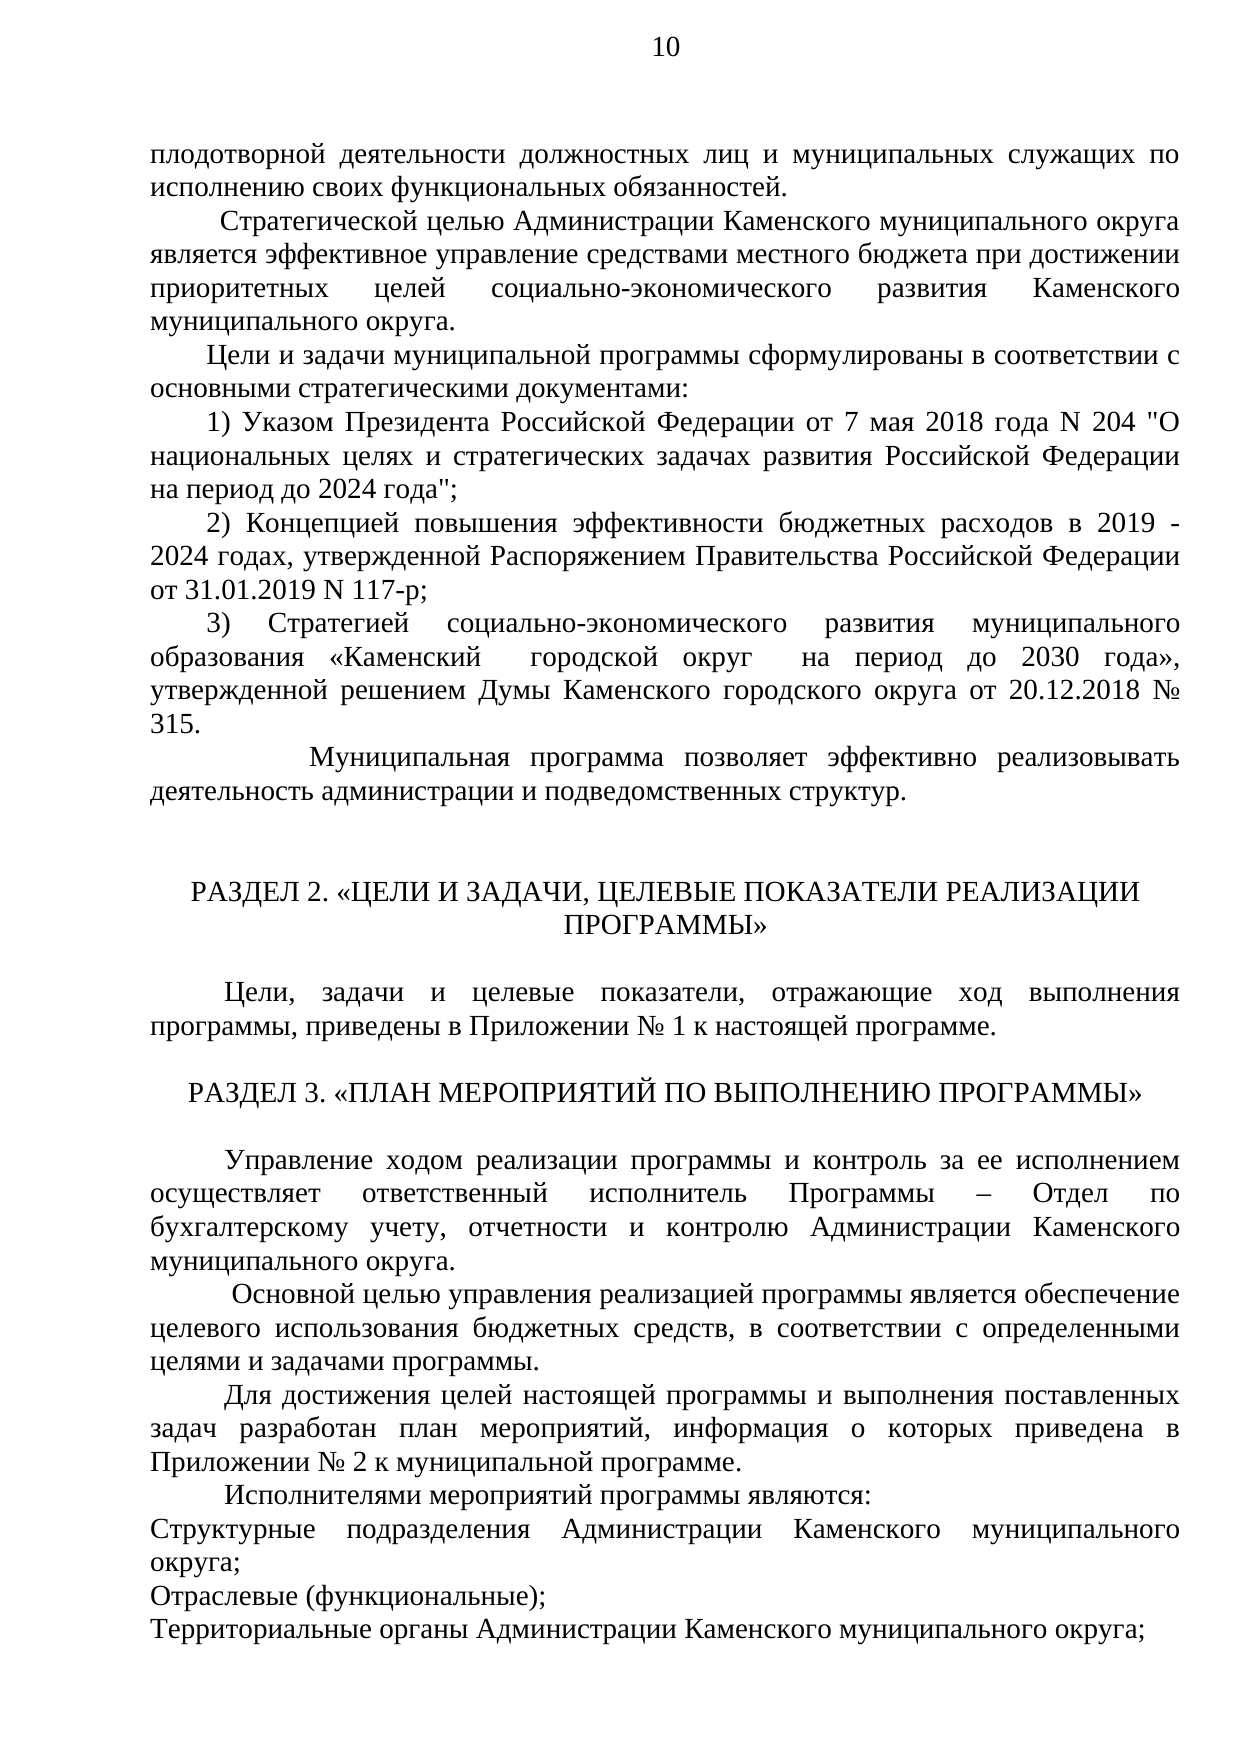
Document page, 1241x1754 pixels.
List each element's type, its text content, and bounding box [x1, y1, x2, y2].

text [150, 136, 1181, 203]
text РАЗДЕЛ 3. «ПЛАН МЕРОПРИЯТИЙ ПО ВЫПОЛНЕНИЮ ПРОГРАММЫ» [150, 1075, 1181, 1108]
text Для достижения целей настоящей программы и выполнения поставленных задач разработан план мероприятий, информация о которых приведена в Приложении № 2 к муниципальной программе. [150, 1377, 1181, 1477]
text Территориальные органы Администрации Каменского муниципального округа; [150, 1612, 1181, 1645]
text Цели, задачи и целевые показатели, отражающие ход выполнения программы, приведены в Приложении № 1 к настоящей программе. [150, 974, 1181, 1041]
text 2) Концепцией повышения эффективности бюджетных расходов в 2019 - 2024 годах, утвержденной Распоряжением Правительства Российской Федерации от 31.01.2019 N 117-р; [150, 505, 1181, 605]
text Управление ходом реализации программы и контроль за ее исполнением осуществляет ответственный исполнитель Программы – Отдел по бухгалтерскому учету, отчетности и контролю Администрации Каменского муниципального округа. [150, 1142, 1181, 1276]
text 1) Указом Президента Российской Федерации от 7 мая 2018 года N 204 "О национальных целях и стратегических задачах развития Российской Федерации на период до 2024 года"; [150, 404, 1181, 505]
text 3) Стратегией социально-экономического развития муниципального образования «Каменский городской округ на период до 2030 года», утвержденной решением Думы Каменского городского округа от 20.12.2018 № 315. [150, 605, 1181, 739]
text Муниципальная программа позволяет эффективно реализовывать деятельность администрации и подведомственных структур. [150, 739, 1181, 807]
text РАЗДЕЛ 2. «ЦЕЛИ И ЗАДАЧИ, ЦЕЛЕВЫЕ ПОКАЗАТЕЛИ РЕАЛИЗАЦИИ ПРОГРАММЫ» [150, 874, 1181, 941]
text Отраслевые (функциональные); [150, 1578, 1181, 1612]
text Структурные подразделения Администрации Каменского муниципального округа; [150, 1511, 1181, 1578]
text Основной целью управления реализацией программы является обеспечение целевого использования бюджетных средств, в соответствии с определенными целями и задачами программы. [150, 1276, 1181, 1377]
text Исполнителями мероприятий программы являются: [150, 1477, 1181, 1511]
text Цели и задачи муниципальной программы сформулированы в соответствии с основными стратегическими документами: [150, 337, 1181, 404]
text Стратегической целью Администрации Каменского муниципального округа является эффективное управление средствами местного бюджета при достижении приоритетных целей социально-экономического развития Каменского муниципального округа. [150, 203, 1181, 337]
